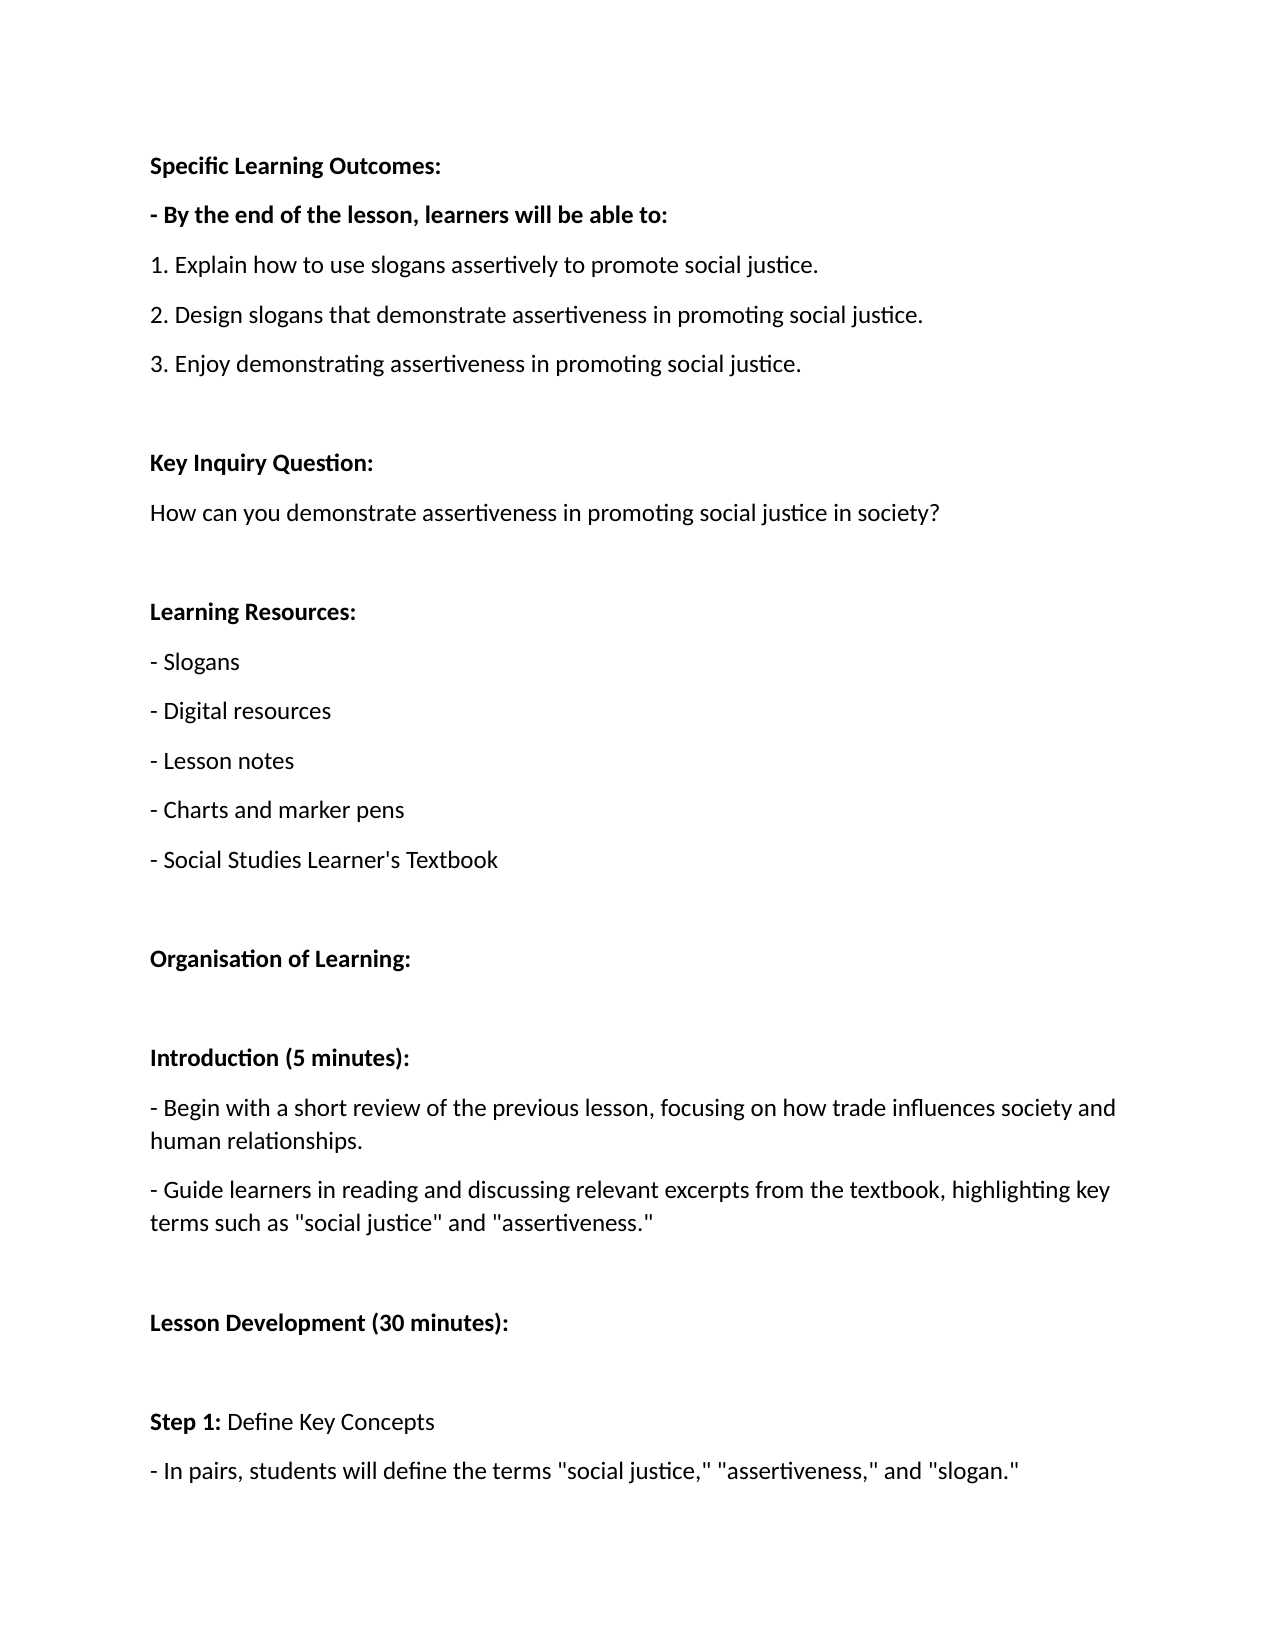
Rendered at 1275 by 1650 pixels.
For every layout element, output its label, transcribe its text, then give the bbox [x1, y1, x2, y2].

text - By the end of the lesson, learners will be able to: [150, 199, 1125, 230]
text - Digital resources [150, 695, 1125, 726]
text - Social Studies Learner's Textbook [150, 844, 1125, 875]
text Organisation of Learning: [150, 943, 1125, 974]
text Introduction (5 minutes): [150, 1042, 1125, 1073]
text Learning Resources: [150, 596, 1125, 627]
text - In pairs, students will define the terms "social justice," "assertiveness," and "slogan." [150, 1455, 1125, 1486]
text Specific Learning Outcomes: [150, 150, 1125, 181]
text How can you demonstrate assertiveness in promoting social justice in society? [150, 497, 1125, 528]
text - Begin with a short review of the previous lesson, focusing on how trade influences society and human relationships. [150, 1092, 1125, 1156]
text 1. Explain how to use slogans assertively to promote social justice. [150, 249, 1125, 280]
text - Slogans [150, 646, 1125, 676]
text Step 1: Define Key Concepts [150, 1406, 1125, 1436]
text 3. Enjoy demonstrating assertiveness in promoting social justice. [150, 348, 1125, 379]
text - Charts and marker pens [150, 794, 1125, 825]
text Key Inquiry Question: [150, 447, 1125, 478]
text - Guide learners in reading and discussing relevant excerpts from the textbook, highlighting key terms such as "social justice" and "assertiveness." [150, 1174, 1125, 1238]
text Lesson Development (30 minutes): [150, 1307, 1125, 1337]
text 2. Design slogans that demonstrate assertiveness in promoting social justice. [150, 299, 1125, 329]
text - Lesson notes [150, 745, 1125, 776]
